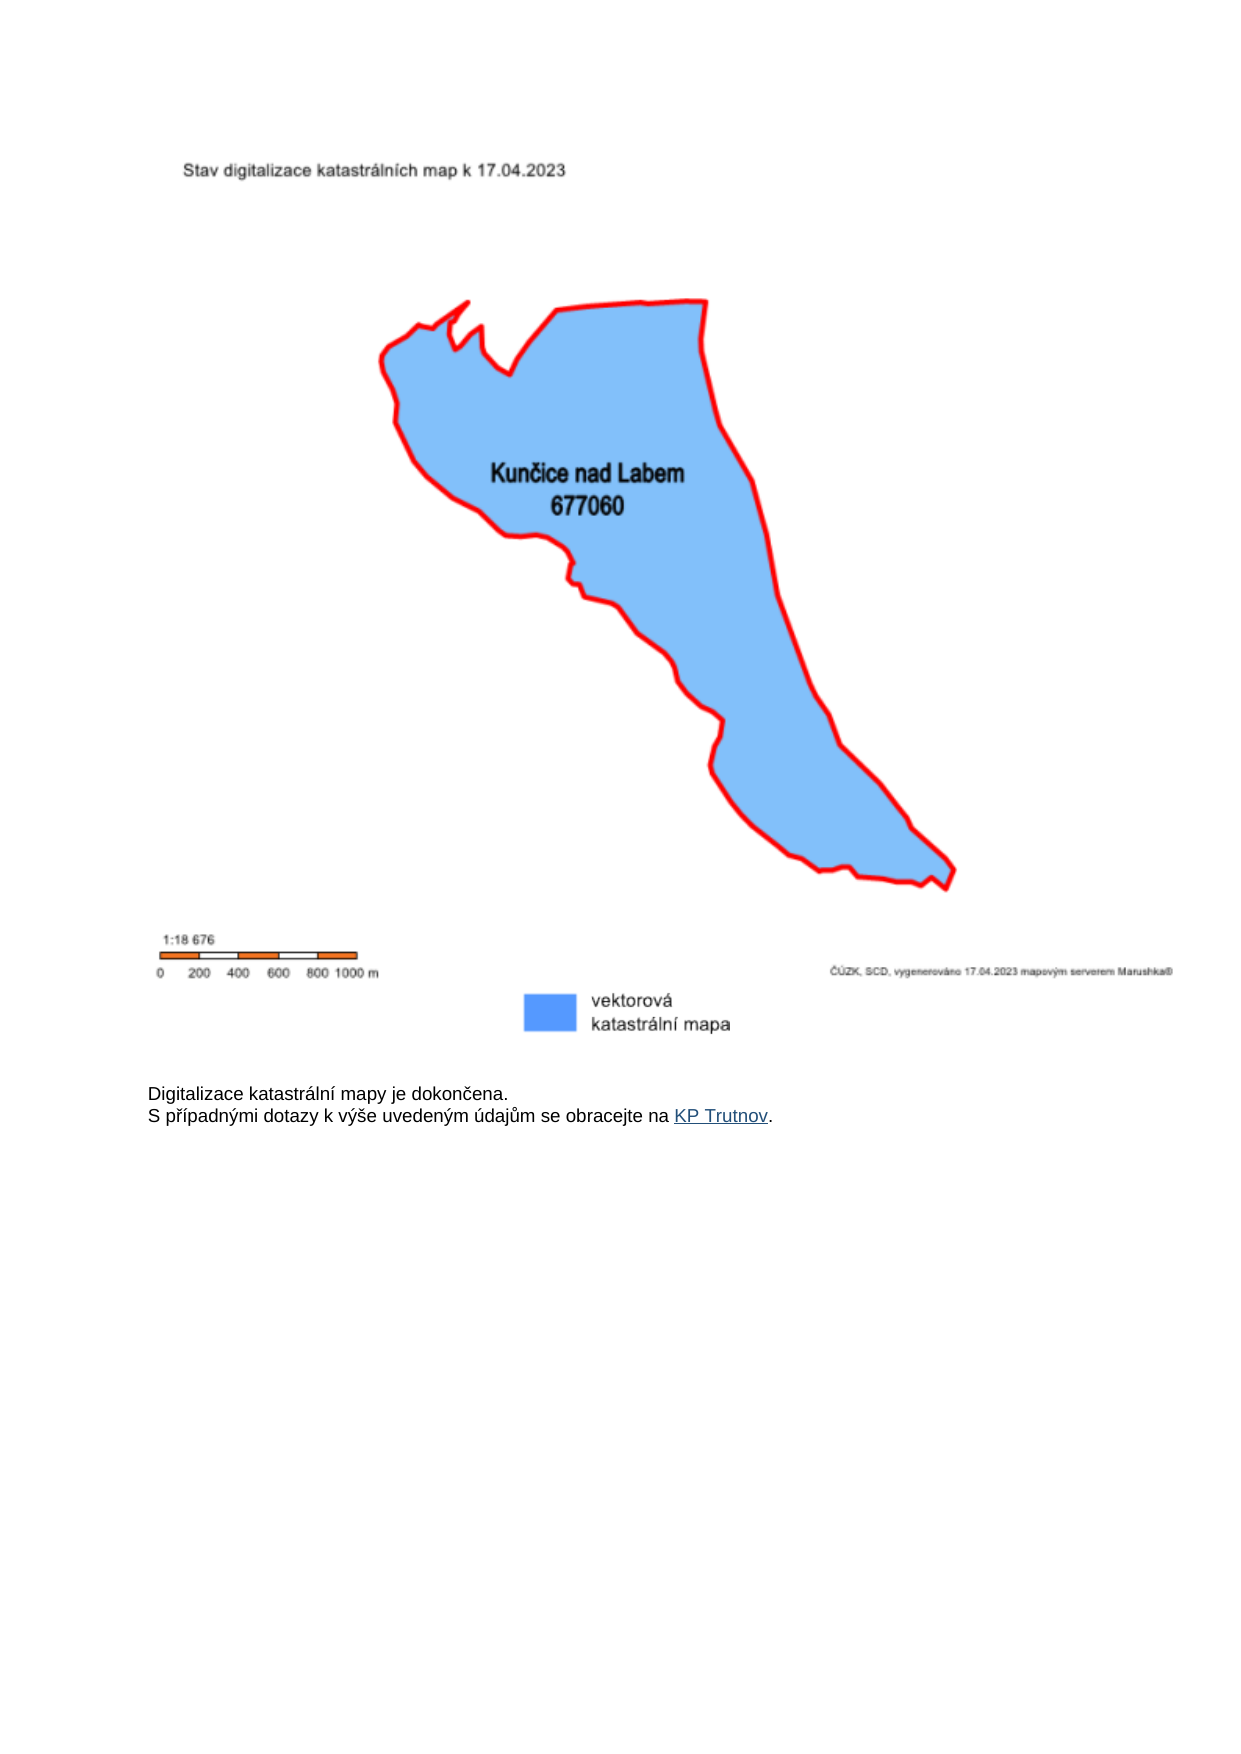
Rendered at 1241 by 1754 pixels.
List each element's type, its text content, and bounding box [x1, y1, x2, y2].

picture [147, 147, 1187, 1036]
text S případnými dotazy k výše uvedeným údajům se obracejte na KP Trutnov. [148, 1104, 1093, 1126]
text Digitalizace katastrální mapy je dokončena. [148, 1061, 1093, 1104]
